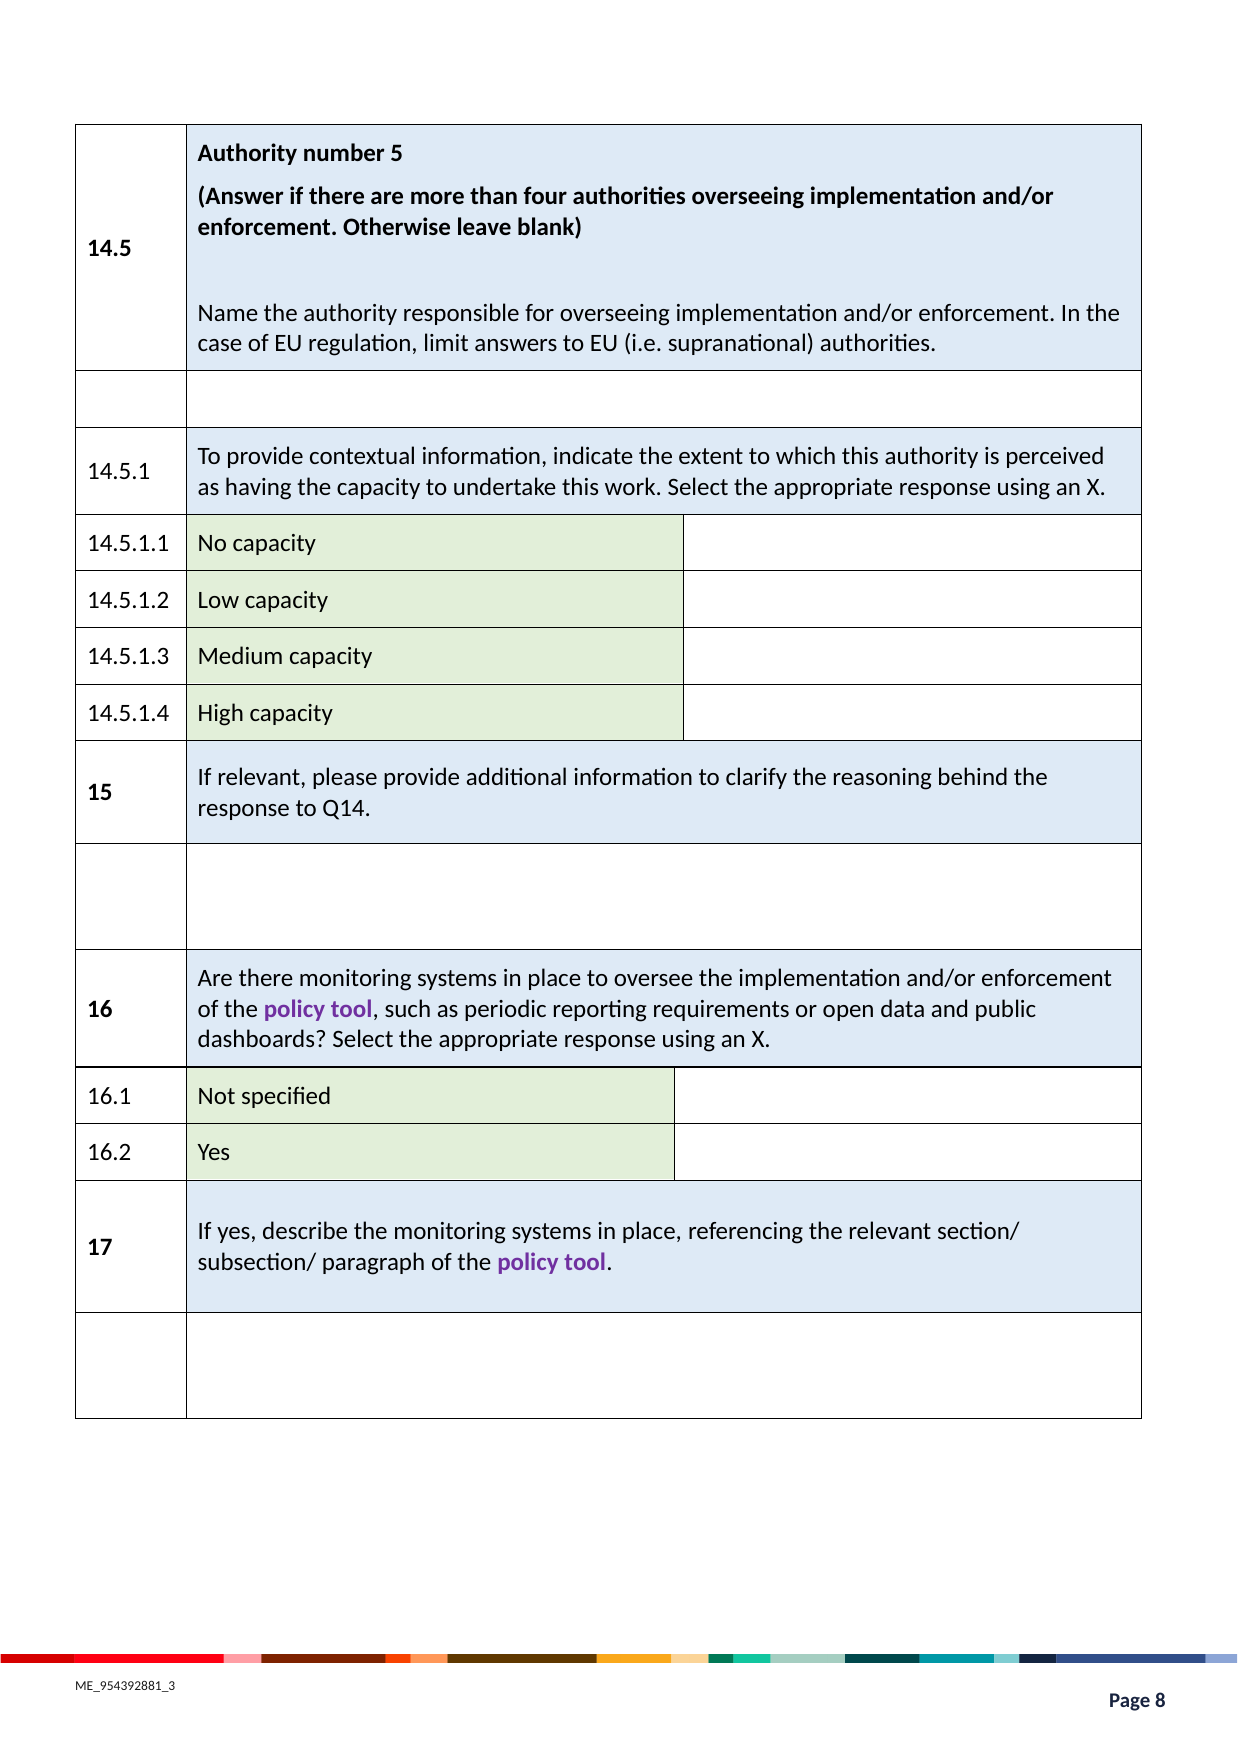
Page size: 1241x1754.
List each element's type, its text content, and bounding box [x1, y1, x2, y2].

table_cell No capacity [187, 515, 683, 570]
table_cell [187, 371, 1141, 427]
table_cell Low capacity [187, 571, 683, 627]
table_cell 14.5.1 [76, 428, 186, 514]
table_cell If yes, describe the monitoring systems in place, referencing the relevant section/ subsection/ paragraph of the policy tool. [187, 1181, 1141, 1312]
table_cell 16.2 [76, 1124, 186, 1179]
table_cell 16 [76, 950, 186, 1066]
table_cell [675, 1068, 1141, 1123]
table_cell [187, 1313, 1141, 1418]
table_cell 14.5.1.4 [76, 685, 186, 740]
table_cell High capacity [187, 685, 683, 740]
table_cell [76, 1313, 186, 1418]
table_cell [684, 571, 1141, 627]
picture [0, 1654, 1236, 1663]
table_cell Not specified [187, 1068, 674, 1123]
table_cell 14.5.1.3 [76, 628, 186, 683]
table_cell 14.5.1.2 [76, 571, 186, 627]
table_cell 14.5 [76, 125, 186, 370]
table_cell [675, 1124, 1141, 1179]
table_cell 17 [76, 1181, 186, 1312]
table_cell [684, 685, 1141, 740]
table_cell If relevant, please provide additional information to clarify the reasoning behind the response to Q14. [187, 741, 1141, 843]
table_cell Yes [187, 1124, 674, 1179]
table_cell 16.1 [76, 1068, 186, 1123]
table_cell [684, 628, 1141, 683]
table_cell [684, 515, 1141, 570]
table_cell Are there monitoring systems in place to oversee the implementation and/or enforcement of the policy tool, such as periodic reporting requirements or open data and public dashboards? Select the appropriate response using an X. [187, 950, 1141, 1066]
table_cell [187, 844, 1141, 949]
table_cell Authority number 5 (Answer if there are more than four authorities overseeing implementation and/or enforcement. Otherwise leave blank) Name the authority responsible for overseeing implementation and/or enforcement. In the case of EU regulation, limit answers to EU (i.e. supranational) authorities. [187, 125, 1141, 370]
table_cell 15 [76, 741, 186, 843]
table_cell Medium capacity [187, 628, 683, 683]
table_cell [76, 371, 186, 427]
table_cell 14.5.1.1 [76, 515, 186, 570]
table_cell [76, 844, 186, 949]
